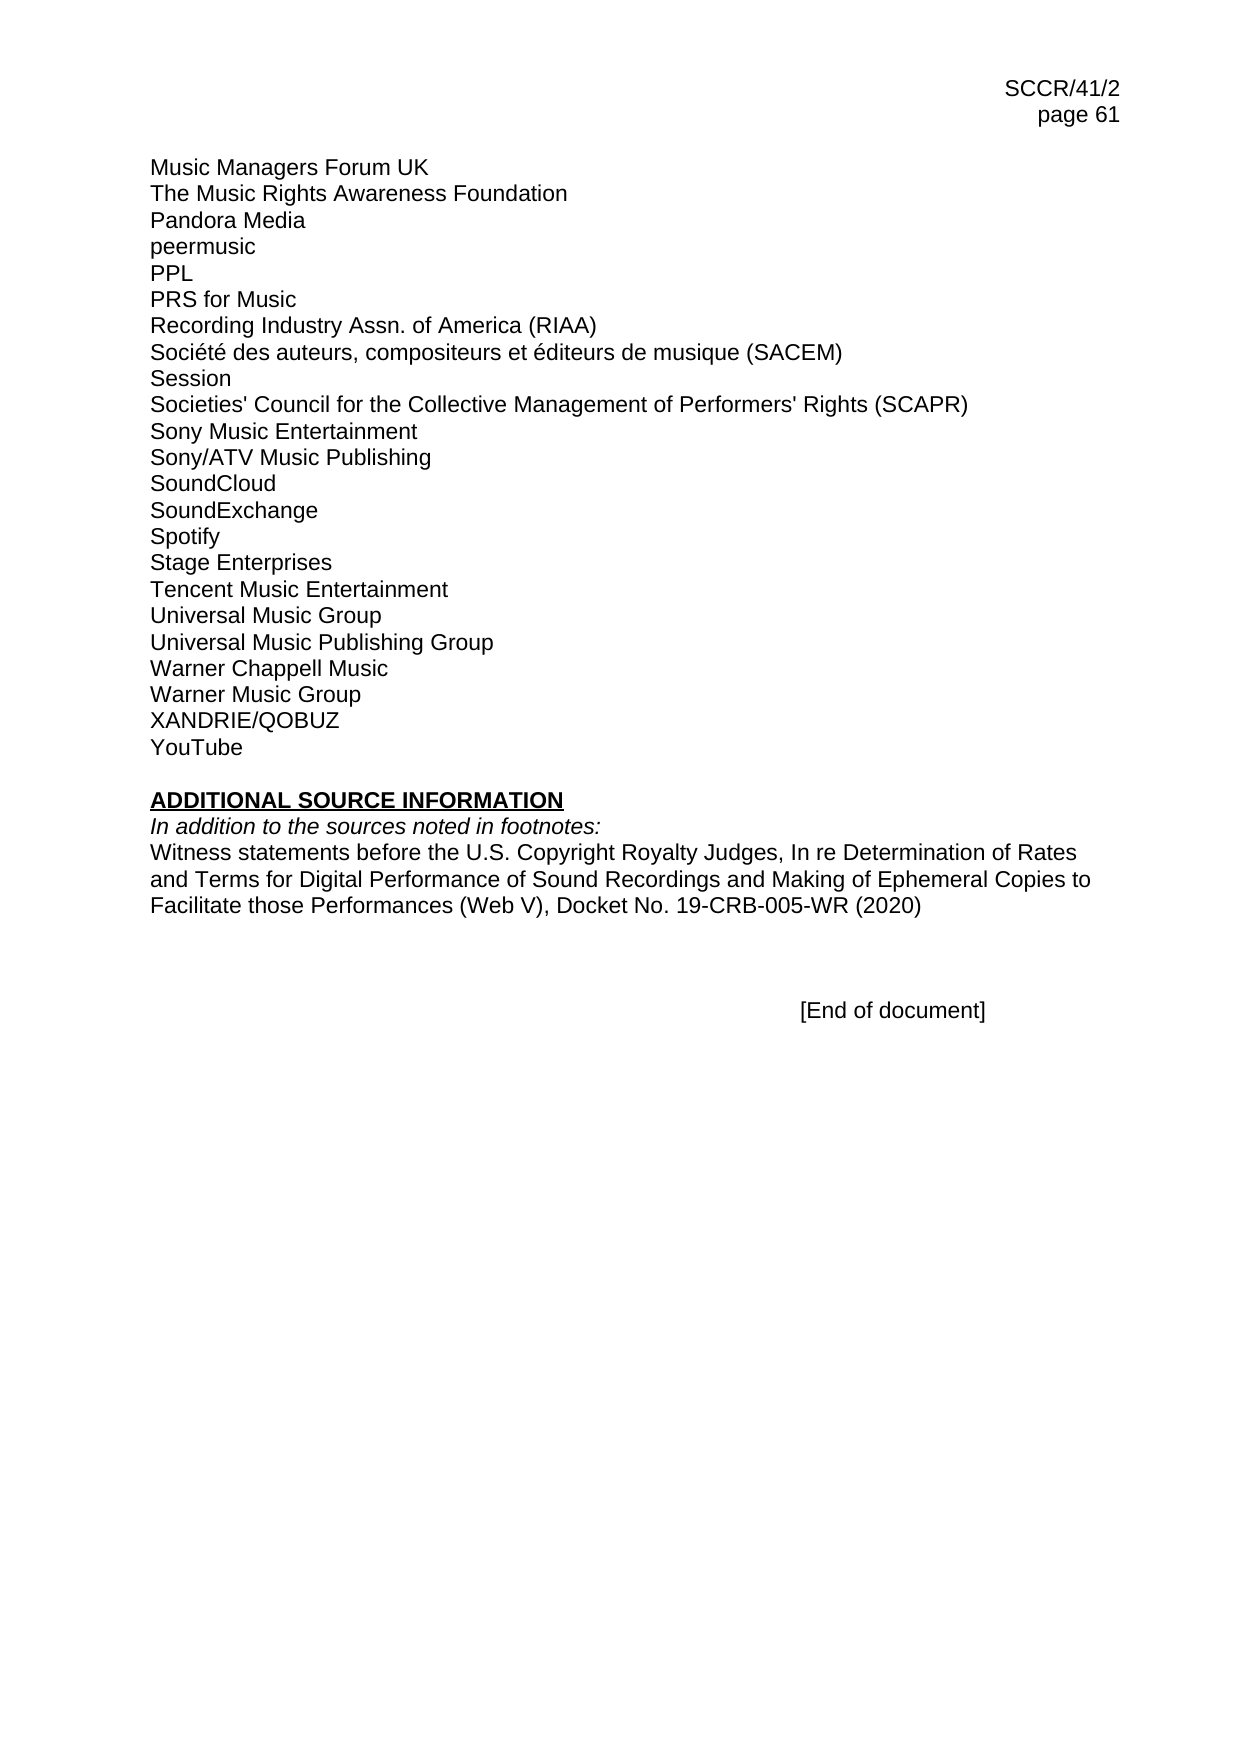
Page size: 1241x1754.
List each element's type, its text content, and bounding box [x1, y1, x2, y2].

text Sony/ATV Music Publishing [150, 444, 1120, 470]
text YouTube [150, 734, 1120, 760]
text SoundCloud [150, 470, 1120, 497]
text [End of document] [741, 997, 1120, 1024]
text ADDITIONAL SOURCE INFORMATION [150, 787, 1120, 813]
text Stage Enterprises [150, 549, 1120, 576]
text XANDRIE/QOBUZ [150, 707, 1120, 734]
text Witness statements before the U.S. Copyright Royalty Judges, In re Determination of Rates and Terms for Digital Performance of Sound Recordings and Making of Ephemeral Copies to Facilitate those Performances (Web V), Docket No. 19-CRB-005-WR (2020) [150, 839, 1120, 918]
text SoundExchange [150, 497, 1120, 523]
text Spotify [150, 523, 1120, 549]
text Universal Music Publishing Group [150, 628, 1120, 655]
text Tencent Music Entertainment [150, 576, 1120, 602]
text Pandora Media [150, 207, 1120, 233]
text Societies' Council for the Collective Management of Performers' Rights (SCAPR) [150, 391, 1120, 418]
text Music Managers Forum UK [150, 154, 1120, 180]
text Universal Music Group [150, 602, 1120, 628]
text PPL [150, 259, 1120, 286]
text Warner Chappell Music [150, 655, 1120, 681]
text The Music Rights Awareness Foundation [150, 180, 1120, 207]
text Société des auteurs, compositeurs et éditeurs de musique (SACEM) [150, 338, 1120, 365]
text Sony Music Entertainment [150, 418, 1120, 444]
text PRS for Music [150, 286, 1120, 312]
text Session [150, 365, 1120, 391]
text peermusic [150, 233, 1120, 259]
text Warner Music Group [150, 681, 1120, 707]
text In addition to the sources noted in footnotes: [150, 813, 1120, 839]
text Recording Industry Assn. of America (RIAA) [150, 312, 1120, 338]
